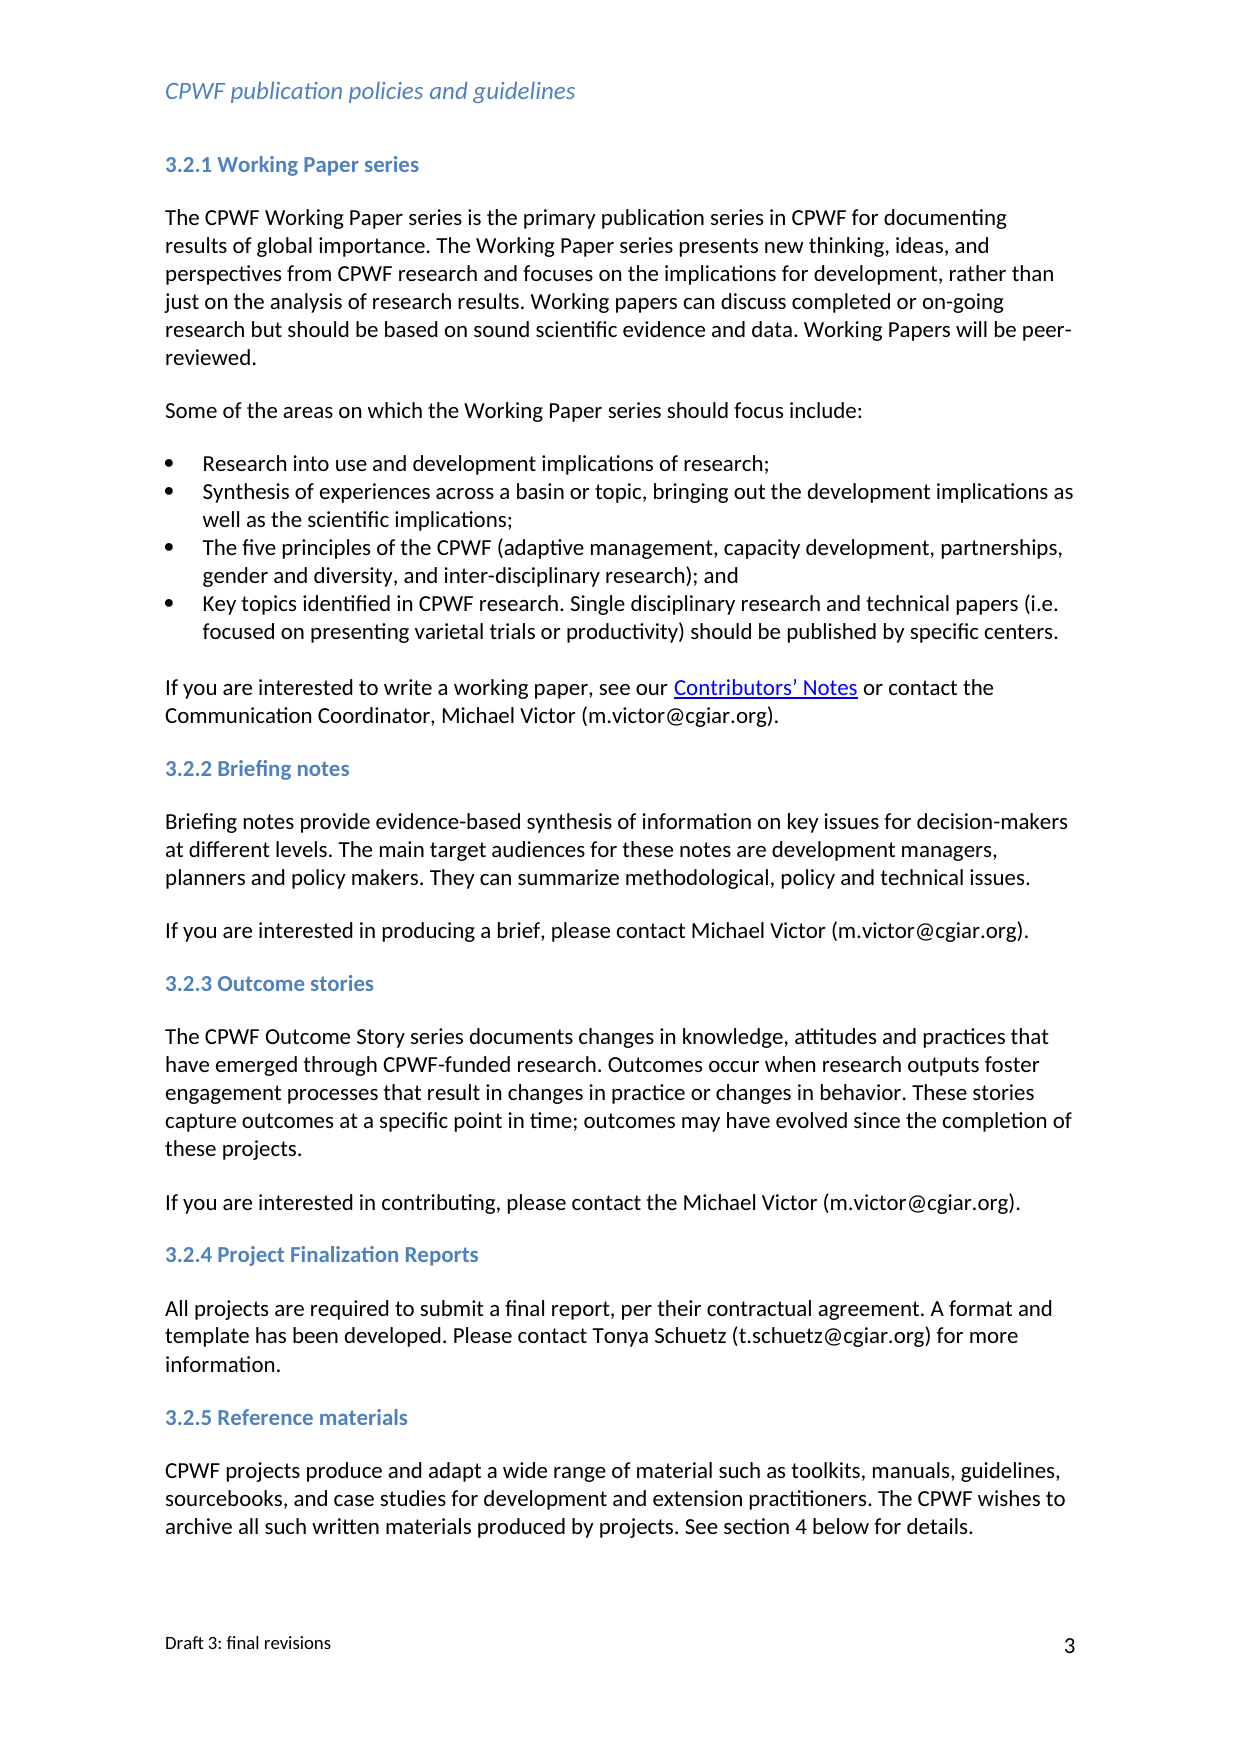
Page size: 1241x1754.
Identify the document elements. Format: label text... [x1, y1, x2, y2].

text Some of the areas on which the Working Paper series should focus include: [165, 396, 1075, 424]
text The CPWF Working Paper series is the primary publication series in CPWF for documenting results of global importance. The Working Paper series presents new thinking, ideas, and perspectives from CPWF research and focuses on the implications for development, rather than just on the analysis of research results. Working papers can discuss completed or on-going research but should be based on sound scientific evidence and data. Working Papers will be peer-reviewed. [165, 203, 1075, 371]
subtitle 3.2.4 Project Finalization Reports [165, 1241, 1075, 1269]
text CPWF projects produce and adapt a wide range of material such as toolkits, manuals, guidelines, sourcebooks, and case studies for development and extension practitioners. The CPWF wishes to archive all such written materials produced by projects. See section 4 below for details. [165, 1456, 1075, 1540]
subtitle 3.2.3 Outcome stories [165, 969, 1075, 997]
list Research into use and development implications of research; [165, 449, 1075, 477]
list Key topics identified in CPWF research. Single disciplinary research and technical papers (i.e. focused on presenting varietal trials or productivity) should be published by specific centers. [165, 589, 1075, 645]
list The five principles of the CPWF (adaptive management, capacity development, partnerships, gender and diversity, and inter-disciplinary research); and [165, 533, 1075, 589]
list Synthesis of experiences across a basin or topic, bringing out the development implications as well as the scientific implications; [165, 477, 1075, 533]
text If you are interested to write a working paper, see our Contributors’ Notes or contact the Communication Coordinator, Michael Victor (m.victor@cgiar.org). [165, 673, 1075, 729]
text If you are interested in producing a brief, please contact Michael Victor (m.victor@cgiar.org). [165, 916, 1075, 944]
text If you are interested in contributing, please contact the Michael Victor (m.victor@cgiar.org). [165, 1188, 1075, 1216]
subtitle 3.2.2 Briefing notes [165, 754, 1075, 782]
subtitle 3.2.1 Working Paper series [165, 150, 1075, 178]
text Briefing notes provide evidence-based synthesis of information on key issues for decision-makers at different levels. The main target audiences for these notes are development managers, planners and policy makers. They can summarize methodological, policy and technical issues. [165, 807, 1075, 891]
text All projects are required to submit a final report, per their contractual agreement. A format and template has been developed. Please contact Tonya Schuetz (t.schuetz@cgiar.org) for more information. [165, 1294, 1075, 1378]
subtitle 3.2.5 Reference materials [165, 1403, 1075, 1431]
text The CPWF Outcome Story series documents changes in knowledge, attitudes and practices that have emerged through CPWF-funded research. Outcomes occur when research outputs foster engagement processes that result in changes in practice or changes in behavior. These stories capture outcomes at a specific point in time; outcomes may have evolved since the completion of these projects. [165, 1022, 1075, 1163]
